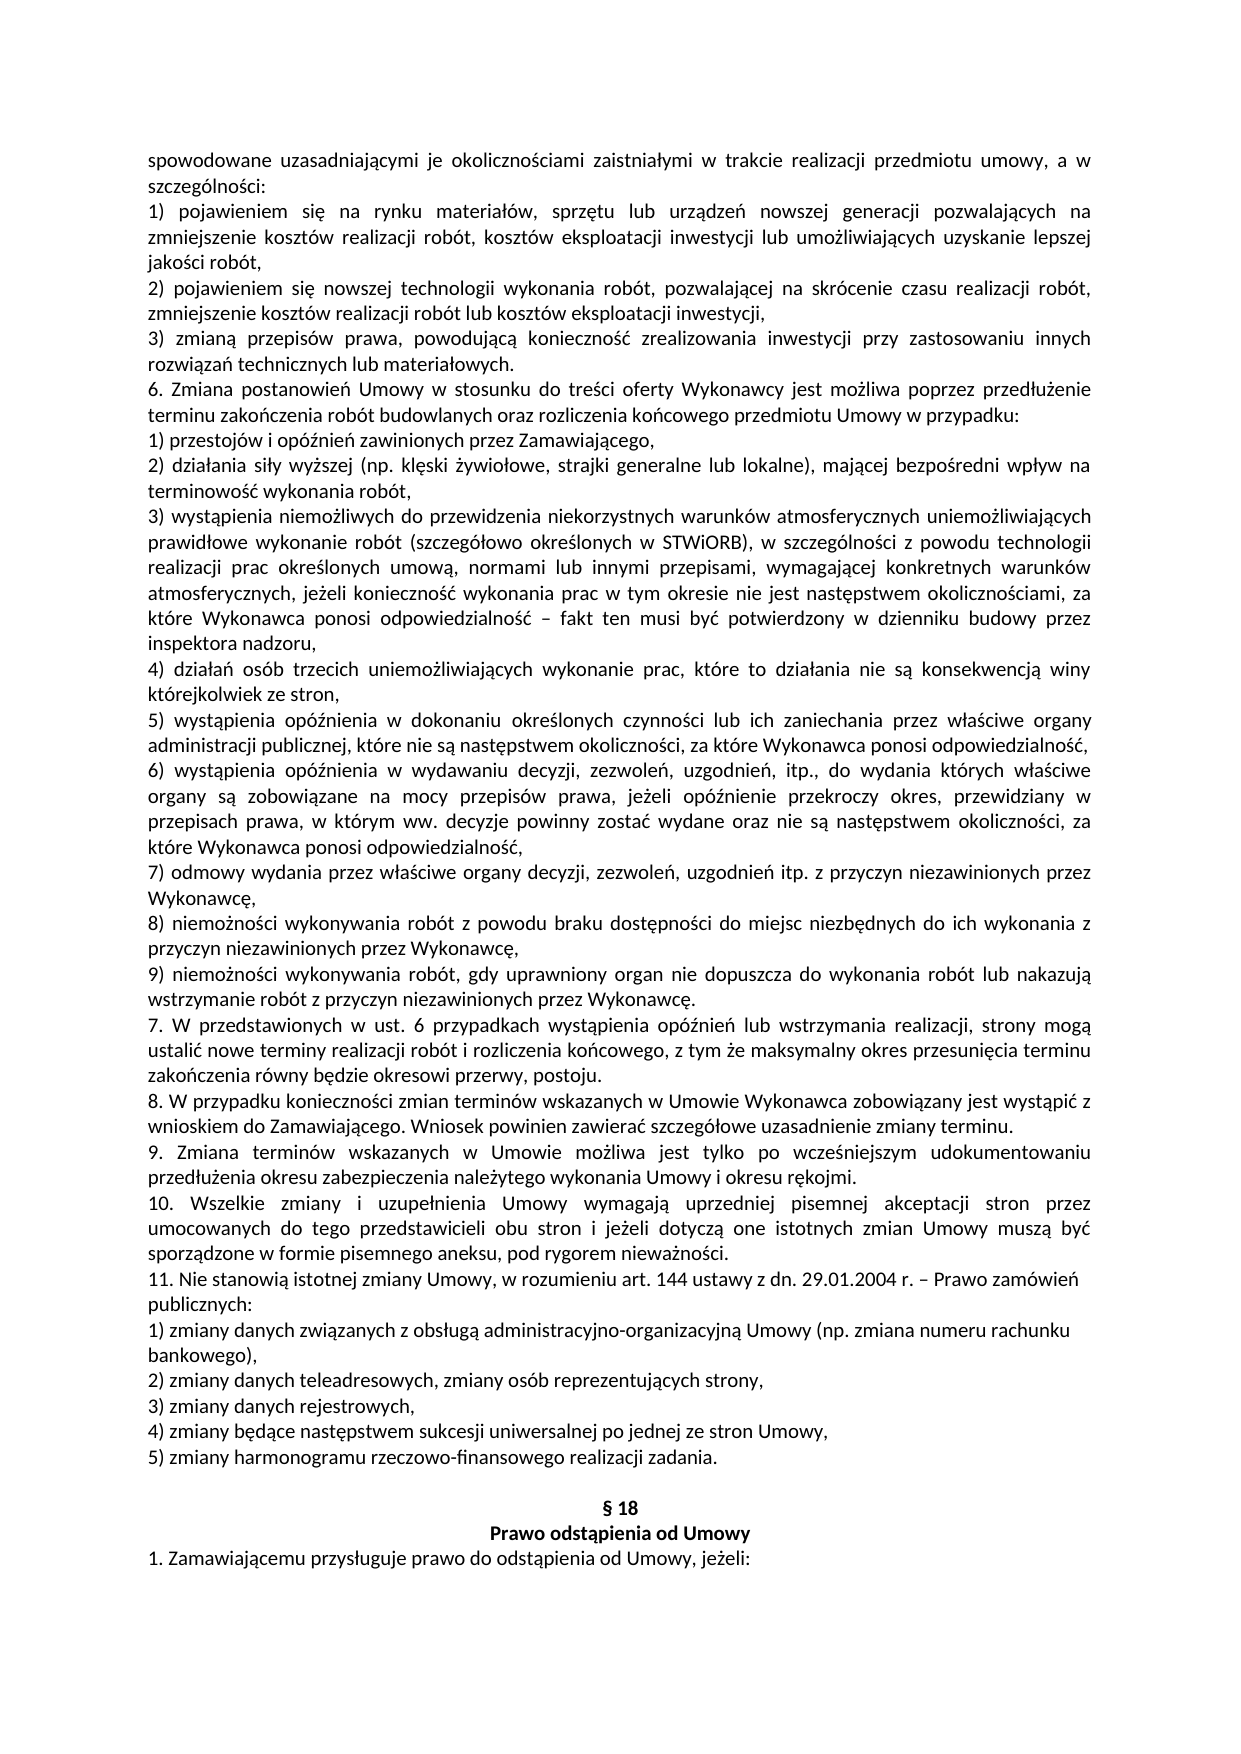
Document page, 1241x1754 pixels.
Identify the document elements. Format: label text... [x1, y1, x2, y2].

text Prawo odstąpienia od Umowy [148, 1520, 1093, 1546]
text 10. Wszelkie zmiany i uzupełnienia Umowy wymagają uprzedniej pisemnej akceptacji stron przez umocowanych do tego przedstawicieli obu stron i jeżeli dotyczą one istotnych zmian Umowy muszą być sporządzone w formie pisemnego aneksu, pod rygorem nieważności. [148, 1190, 1093, 1266]
text 6) wystąpienia opóźnienia w wydawaniu decyzji, zezwoleń, uzgodnień, itp., do wydania których właściwe organy są zobowiązane na mocy przepisów prawa, jeżeli opóźnienie przekroczy okres, przewidziany w przepisach prawa, w którym ww. decyzje powinny zostać wydane oraz nie są następstwem okoliczności, za które Wykonawca ponosi odpowiedzialność, [148, 758, 1093, 859]
text 1) pojawieniem się na rynku materiałów, sprzętu lub urządzeń nowszej generacji pozwalających na zmniejszenie kosztów realizacji robót, kosztów eksploatacji inwestycji lub umożliwiających uzyskanie lepszej jakości robót, [148, 198, 1093, 275]
text 5) wystąpienia opóźnienia w dokonaniu określonych czynności lub ich zaniechania przez właściwe organy administracji publicznej, które nie są następstwem okoliczności, za które Wykonawca ponosi odpowiedzialność, [148, 707, 1093, 758]
text 7. W przedstawionych w ust. 6 przypadkach wystąpienia opóźnień lub wstrzymania realizacji, strony mogą ustalić nowe terminy realizacji robót i rozliczenia końcowego, z tym że maksymalny okres przesunięcia terminu zakończenia równy będzie okresowi przerwy, postoju. [148, 1012, 1093, 1088]
text 1) zmiany danych związanych z obsługą administracyjno-organizacyjną Umowy (np. zmiana numeru rachunku [148, 1317, 1093, 1342]
text 3) zmiany danych rejestrowych, [148, 1393, 1093, 1418]
text 9. Zmiana terminów wskazanych w Umowie możliwa jest tylko po wcześniejszym udokumentowaniu przedłużenia okresu zabezpieczenia należytego wykonania Umowy i okresu rękojmi. [148, 1139, 1093, 1190]
text 2) zmiany danych teleadresowych, zmiany osób reprezentujących strony, [148, 1368, 1093, 1393]
text 1) przestojów i opóźnień zawinionych przez Zamawiającego, [148, 427, 1093, 453]
text 7) odmowy wydania przez właściwe organy decyzji, zezwoleń, uzgodnień itp. z przyczyn niezawinionych przez Wykonawcę, [148, 859, 1093, 910]
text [148, 148, 1093, 198]
text 4) działań osób trzecich uniemożliwiających wykonanie prac, które to działania nie są konsekwencją winy którejkolwiek ze stron, [148, 656, 1093, 707]
text publicznych: [148, 1291, 1093, 1317]
text 2) działania siły wyższej (np. klęski żywiołowe, strajki generalne lub lokalne), mającej bezpośredni wpływ na terminowość wykonania robót, [148, 453, 1093, 503]
text § 18 [148, 1495, 1093, 1520]
text bankowego), [148, 1342, 1093, 1368]
text 9) niemożności wykonywania robót, gdy uprawniony organ nie dopuszcza do wykonania robót lub nakazują wstrzymanie robót z przyczyn niezawinionych przez Wykonawcę. [148, 961, 1093, 1012]
text 4) zmiany będące następstwem sukcesji uniwersalnej po jednej ze stron Umowy, [148, 1418, 1093, 1444]
text 3) wystąpienia niemożliwych do przewidzenia niekorzystnych warunków atmosferycznych uniemożliwiających prawidłowe wykonanie robót (szczegółowo określonych w STWiORB), w szczególności z powodu technologii realizacji prac określonych umową, normami lub innymi przepisami, wymagającej konkretnych warunków atmosferycznych, jeżeli konieczność wykonania prac w tym okresie nie jest następstwem okolicznościami, za które Wykonawca ponosi odpowiedzialność – fakt ten musi być potwierdzony w dzienniku budowy przez inspektora nadzoru, [148, 503, 1093, 656]
text 6. Zmiana postanowień Umowy w stosunku do treści oferty Wykonawcy jest możliwa poprzez przedłużenie terminu zakończenia robót budowlanych oraz rozliczenia końcowego przedmiotu Umowy w przypadku: [148, 376, 1093, 427]
text 11. Nie stanowią istotnej zmiany Umowy, w rozumieniu art. 144 ustawy z dn. 29.01.2004 r. – Prawo zamówień [148, 1266, 1093, 1291]
text 8) niemożności wykonywania robót z powodu braku dostępności do miejsc niezbędnych do ich wykonania z przyczyn niezawinionych przez Wykonawcę, [148, 910, 1093, 961]
text 5) zmiany harmonogramu rzeczowo-finansowego realizacji zadania. [148, 1444, 1093, 1469]
text 2) pojawieniem się nowszej technologii wykonania robót, pozwalającej na skrócenie czasu realizacji robót, zmniejszenie kosztów realizacji robót lub kosztów eksploatacji inwestycji, [148, 275, 1093, 326]
text 3) zmianą przepisów prawa, powodującą konieczność zrealizowania inwestycji przy zastosowaniu innych rozwiązań technicznych lub materiałowych. [148, 326, 1093, 376]
text 1. Zamawiającemu przysługuje prawo do odstąpienia od Umowy, jeżeli: [148, 1546, 1093, 1571]
text 8. W przypadku konieczności zmian terminów wskazanych w Umowie Wykonawca zobowiązany jest wystąpić z wnioskiem do Zamawiającego. Wniosek powinien zawierać szczegółowe uzasadnienie zmiany terminu. [148, 1088, 1093, 1139]
